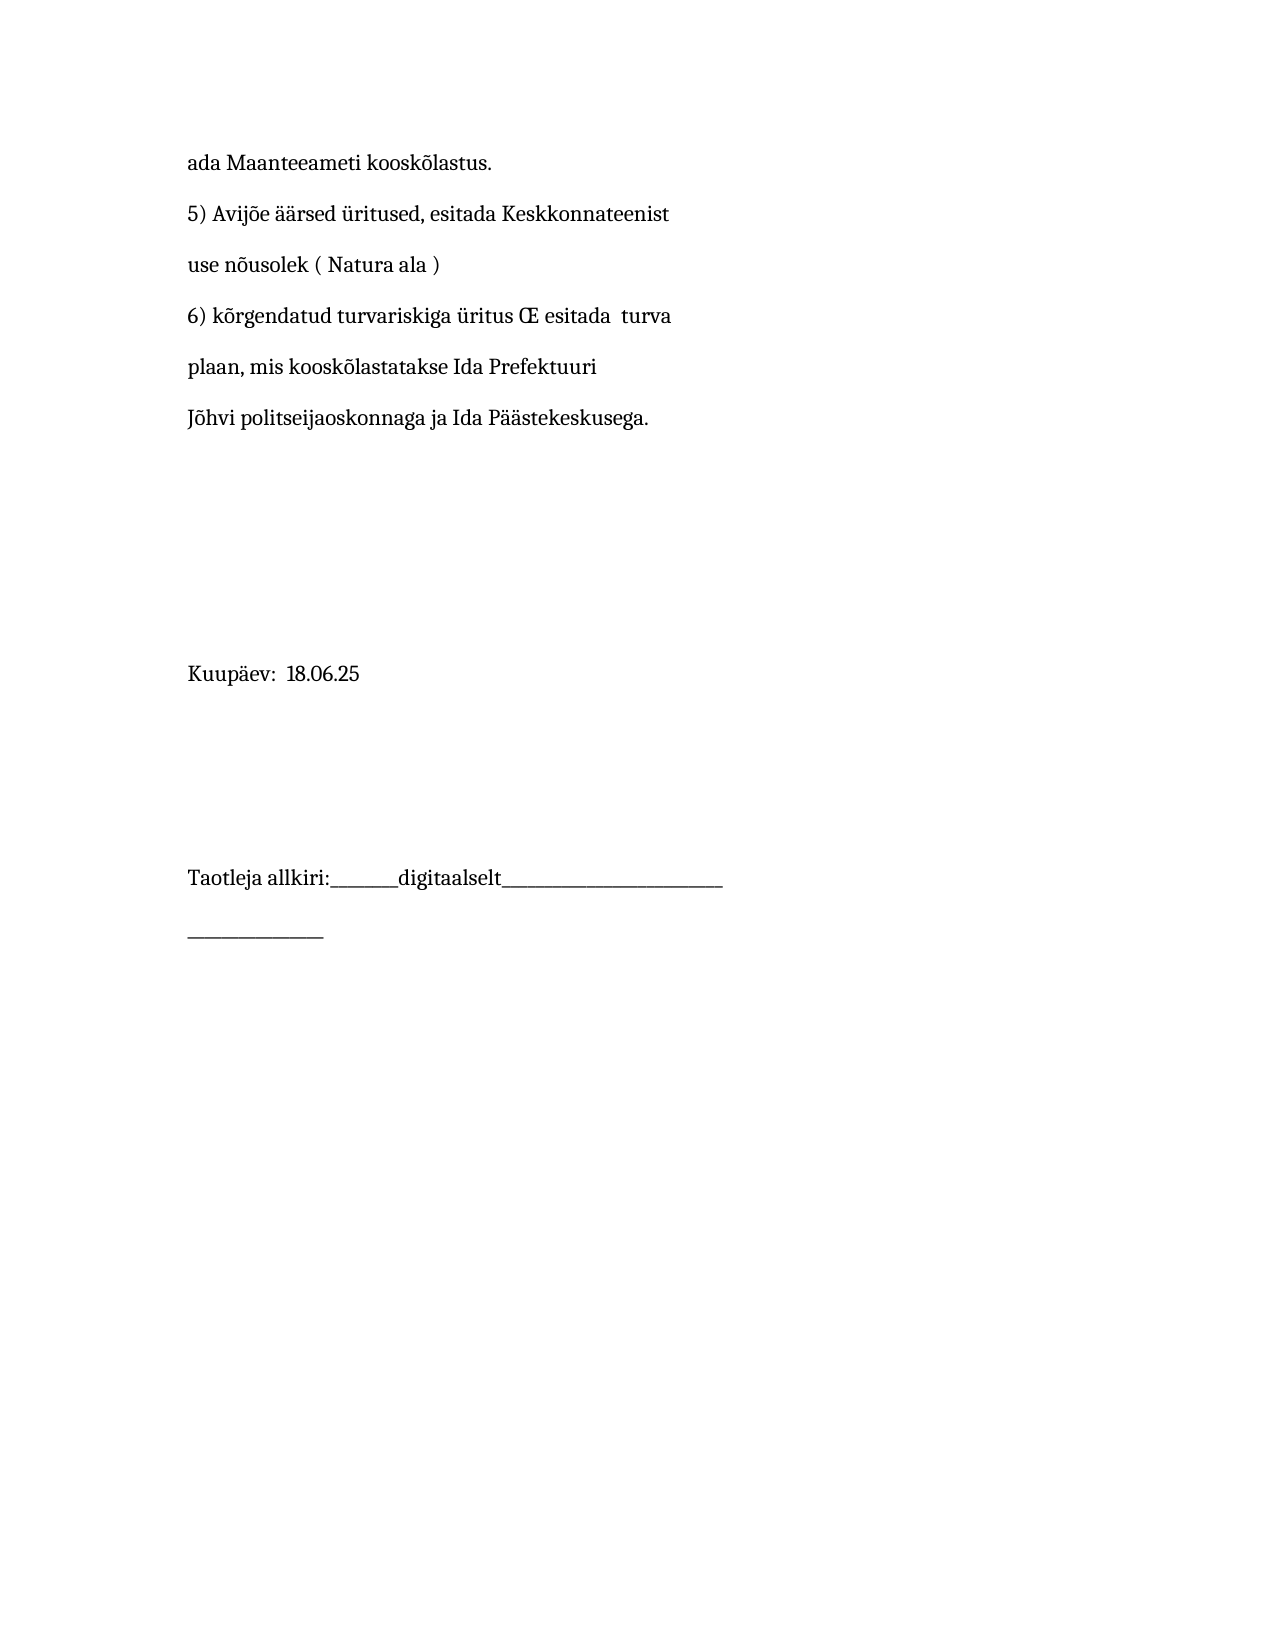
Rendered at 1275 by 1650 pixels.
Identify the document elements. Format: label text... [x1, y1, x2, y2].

text 6) kõrgendatud turvariskiga üritus Œ esitada turva [187, 303, 1087, 329]
text 5) Avijõe äärsed üritused, esitada Keskkonnateenist [187, 201, 1087, 227]
text Jõhvi politseijaoskonnaga ja Ida Päästekeskusega. [187, 405, 1087, 432]
text use nõusolek ( Natura ala ) [187, 252, 1087, 278]
text ________________ [187, 916, 1087, 942]
text Taotleja allkiri:________digitaalselt__________________________ [187, 864, 1087, 891]
text ada Maanteeameti kooskõlastus. [187, 150, 1087, 176]
text plaan, mis kooskõlastatakse Ida Prefektuuri [187, 354, 1087, 381]
text Kuupäev: 18.06.25 [187, 660, 1087, 687]
